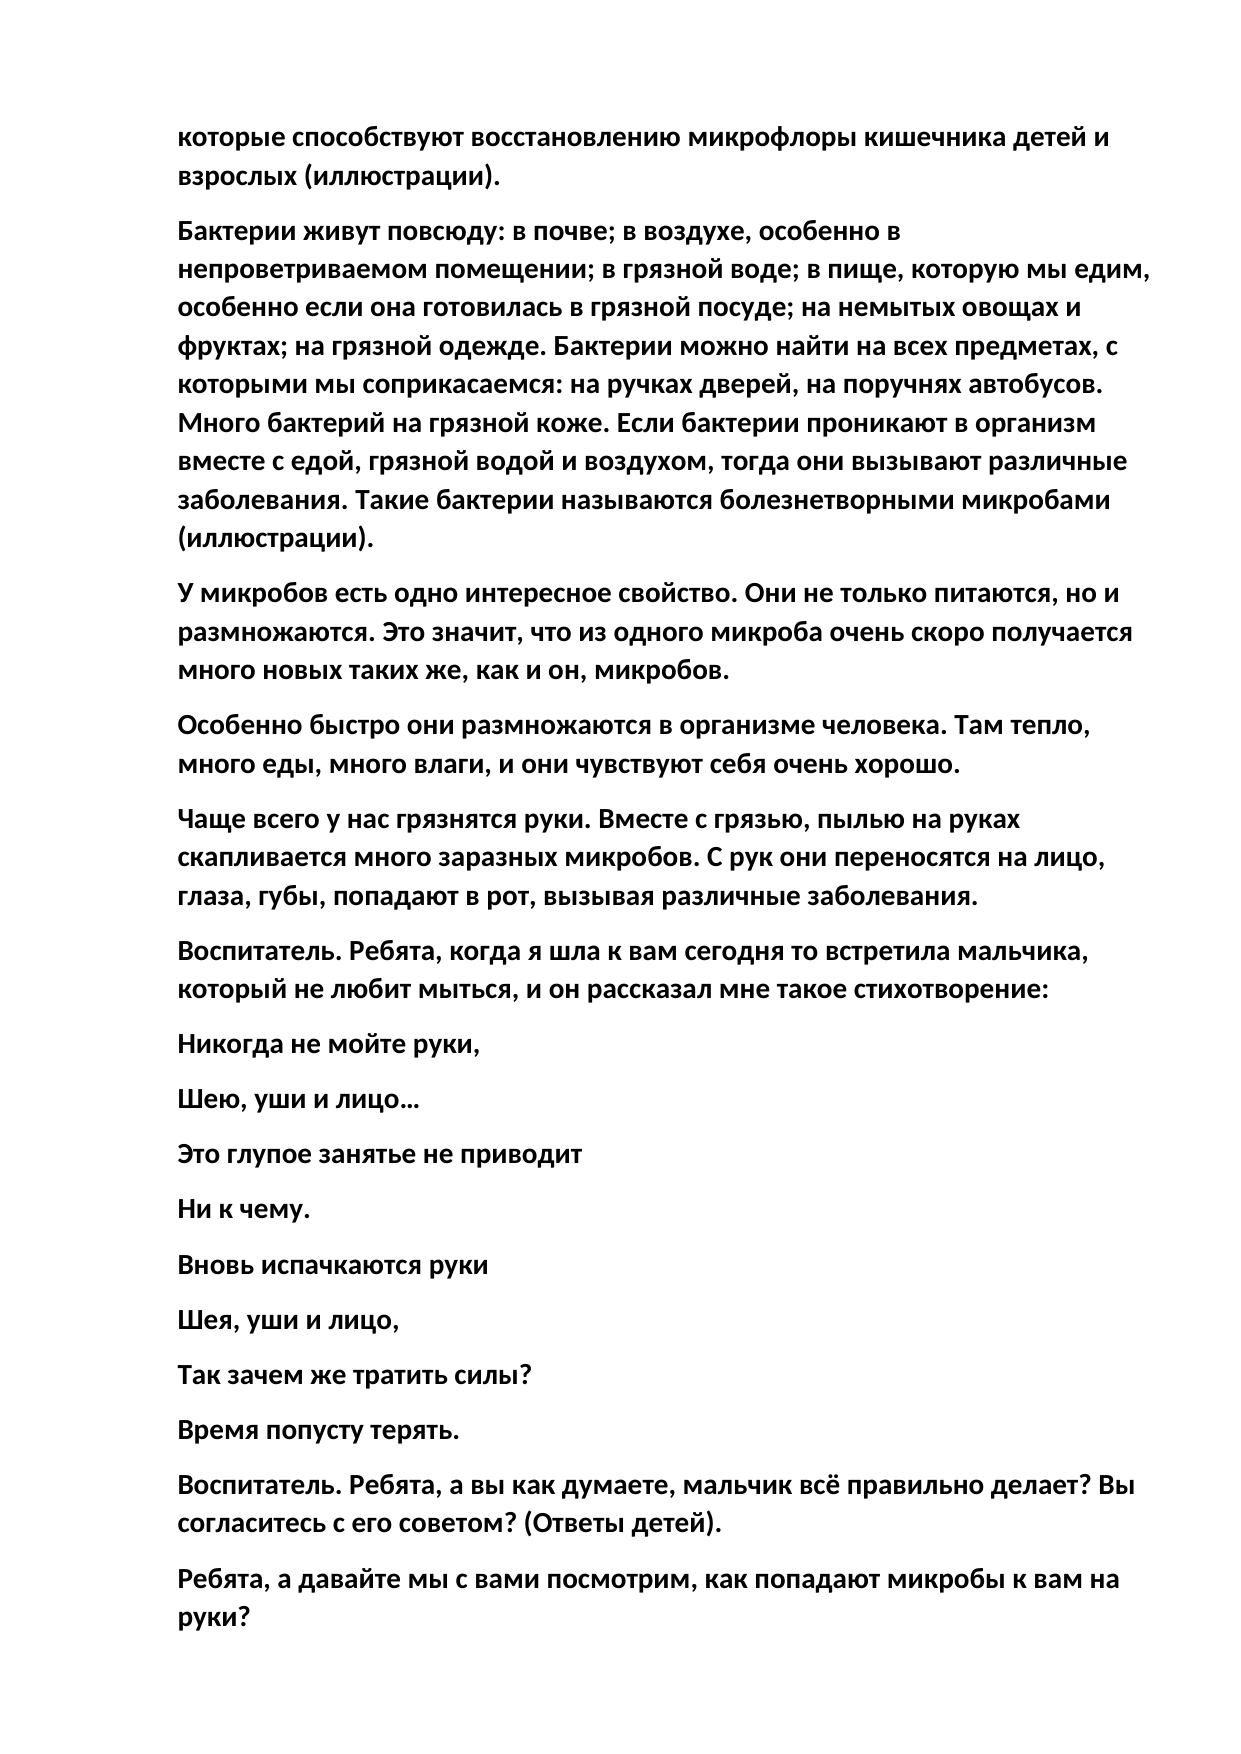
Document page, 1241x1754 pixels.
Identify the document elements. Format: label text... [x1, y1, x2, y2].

text Время попусту терять. [177, 1411, 1152, 1447]
text Воспитатель. Ребята, когда я шла к вам сегодня то встретила мальчика, который не любит мыться, и он рассказал мне такое стихотворение: [177, 932, 1152, 1006]
text Особенно быстро они размножаются в организме человека. Там тепло, много еды, много влаги, и они чувствуют себя очень хорошо. [177, 706, 1152, 780]
text У микробов есть одно интересное свойство. Они не только питаются, но и размножаются. Это значит, что из одного микроба очень скоро получается много новых таких же, как и он, микробов. [177, 574, 1152, 687]
text Это глупое занятье не приводит [177, 1136, 1152, 1171]
text Шею, уши и лицо… [177, 1080, 1152, 1116]
text Чаще всего у нас грязнятся руки. Вместе с грязью, пылью на руках скапливается много заразных микробов. С рук они переносятся на лицо, глаза, губы, попадают в рот, вызывая различные заболевания. [177, 800, 1152, 912]
text Вновь испачкаются руки [177, 1246, 1152, 1281]
text Никогда не мойте руки, [177, 1025, 1152, 1061]
text Воспитатель. Ребята, а вы как думаете, мальчик всё правильно делает? Вы согласитесь с его советом? (Ответы детей). [177, 1466, 1152, 1540]
text Бактерии живут повсюду: в почве; в воздухе, особенно в непроветриваемом помещении; в грязной воде; в пище, которую мы едим, особенно если она готовилась в грязной посуде; на немытых овощах и фруктах; на грязной одежде. Бактерии можно найти на всех предметах, с которыми мы соприкасаемся: на ручках дверей, на поручнях автобусов. Много бактерий на грязной коже. Если бактерии проникают в организм вместе с едой, грязной водой и воздухом, тогда они вызывают различные заболевания. Такие бактерии называются болезнетворными микробами (иллюстрации). [177, 212, 1152, 555]
text Ни к чему. [177, 1191, 1152, 1226]
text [177, 118, 1152, 192]
text Ребята, а давайте мы с вами посмотрим, как попадают микробы к вам на руки? [177, 1560, 1152, 1634]
text Шея, уши и лицо, [177, 1301, 1152, 1336]
text Так зачем же тратить силы? [177, 1356, 1152, 1392]
